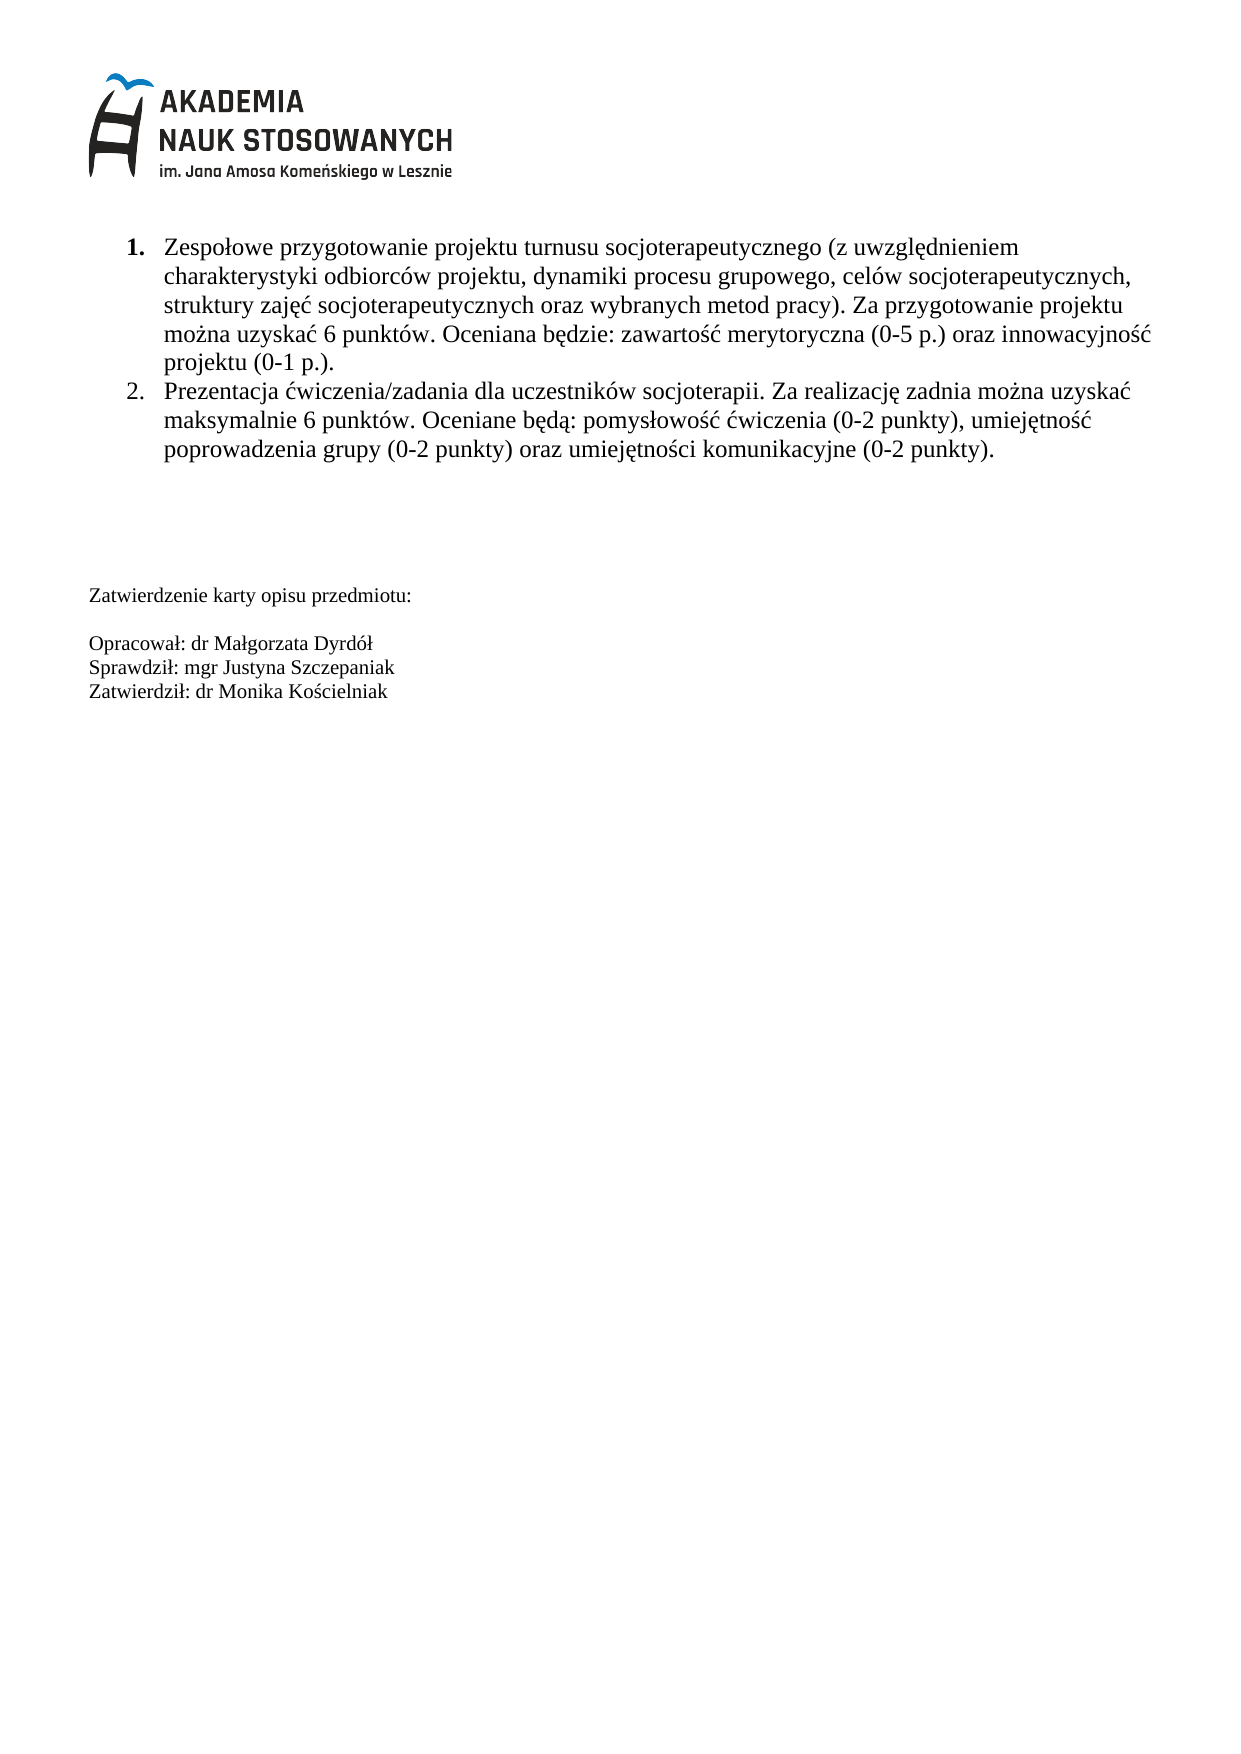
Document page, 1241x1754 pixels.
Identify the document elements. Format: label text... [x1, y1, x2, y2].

list Zatwierdził: dr Monika Kościelniak [89, 679, 1152, 703]
list Zatwierdzenie karty opisu przedmiotu: [89, 583, 1152, 607]
picture [88, 73, 452, 180]
list Opracował: dr Małgorzata Dyrdół [89, 631, 1152, 655]
list Zespołowe przygotowanie projektu turnusu socjoterapeutycznego (z uwzględnieniem charakterystyki odbiorców projektu, dynamiki procesu grupowego, celów socjoterapeutycznych, struktury zajęć socjoterapeutycznych oraz wybranych metod pracy). Za przygotowanie projektu można uzyskać 6 punktów. Oceniana będzie: zawartość merytoryczna (0-5 p.) oraz innowacyjność projektu (0-1 p.). [126, 232, 1152, 376]
list Sprawdził: mgr Justyna Szczepaniak [89, 655, 1152, 679]
list Prezentacja ćwiczenia/zadania dla uczestników socjoterapii. Za realizację zadnia można uzyskać maksymalnie 6 punktów. Oceniane będą: pomysłowość ćwiczenia (0-2 punkty), umiejętność poprowadzenia grupy (0-2 punkty) oraz umiejętności komunikacyjne (0-2 punkty). [126, 376, 1152, 462]
